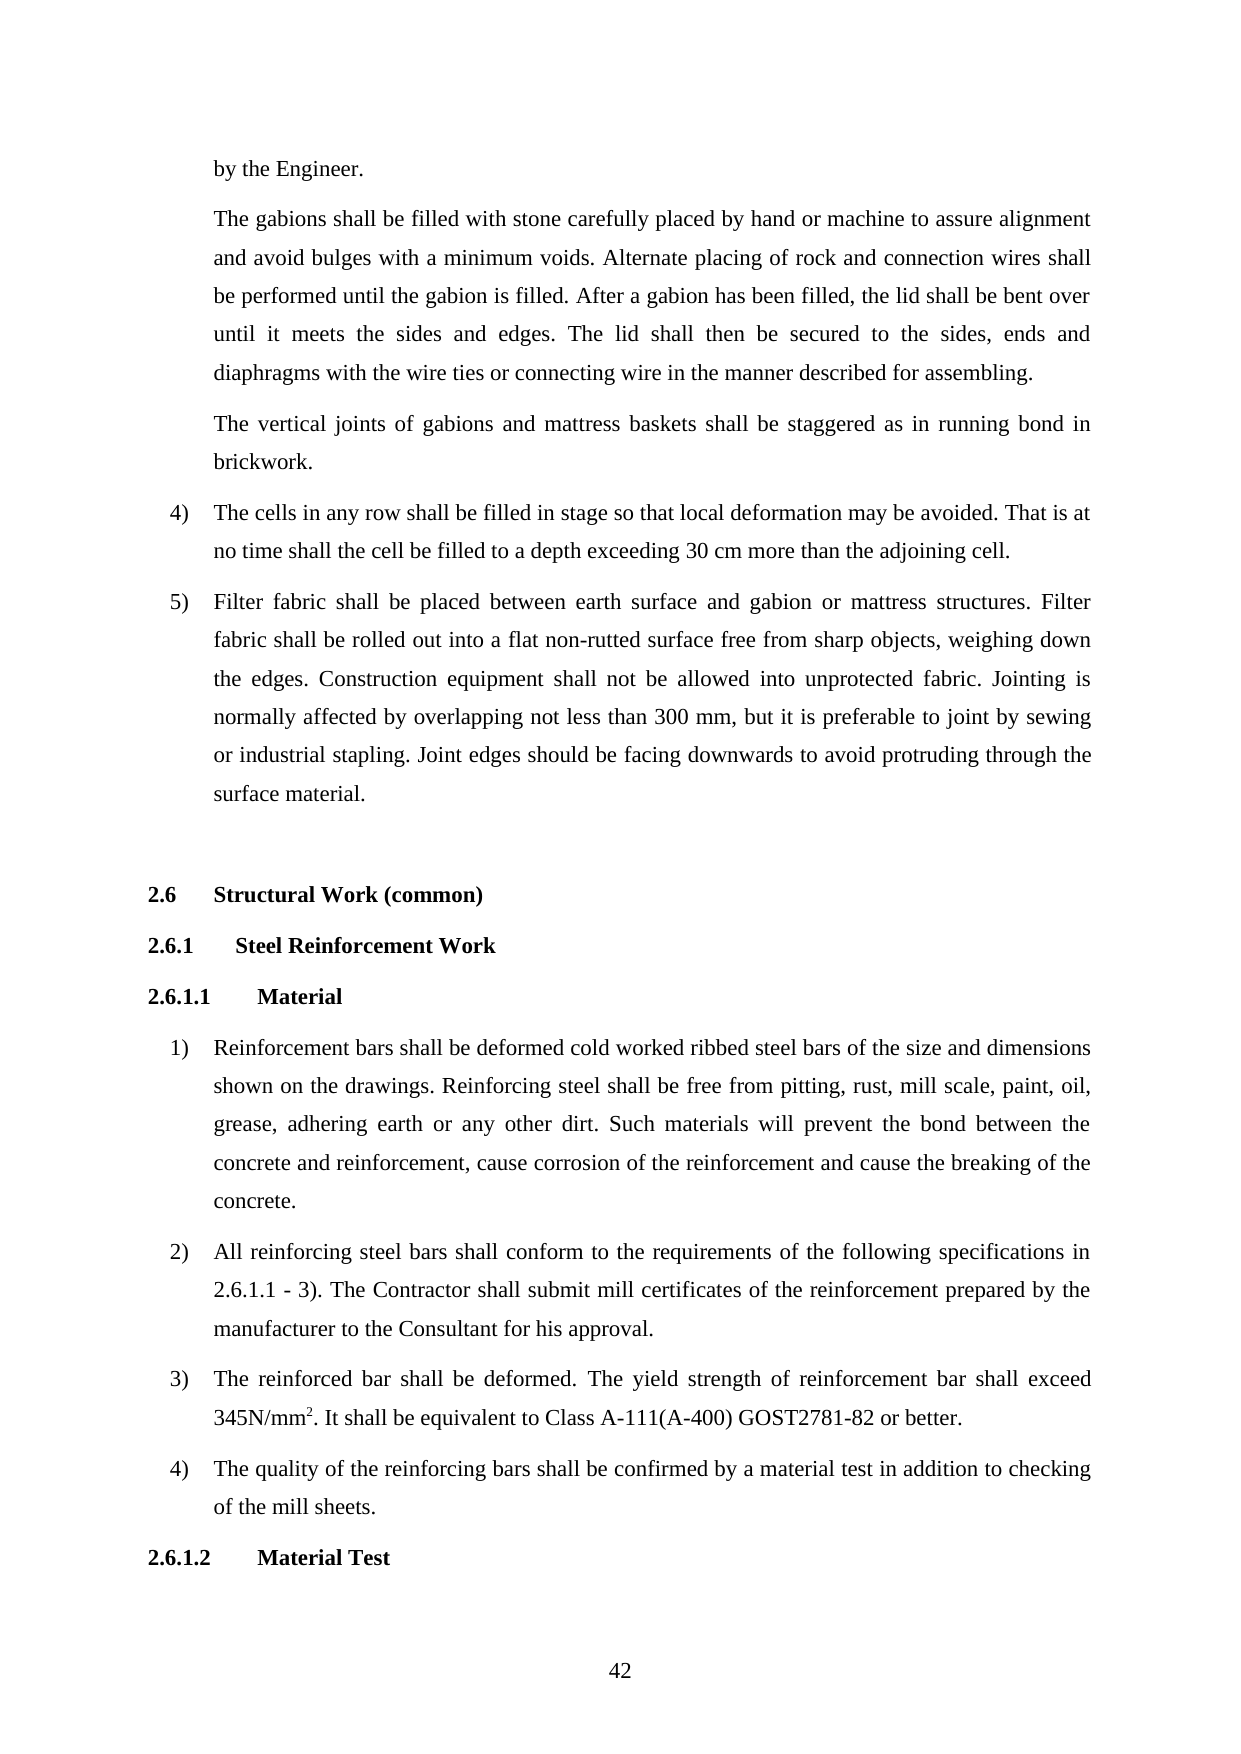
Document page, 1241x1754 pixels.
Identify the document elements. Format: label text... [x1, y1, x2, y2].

subtitle All reinforcing steel bars shall conform to the requirements of the following specifications in 2.6.1.1 - 3). The Contractor shall submit mill certificates of the reinforcement prepared by the manufacturer to the Consultant for his approval. [169, 1232, 1092, 1347]
text The gabions shall be filled with stone carefully placed by hand or machine to assure alignment and avoid bulges with a minimum voids. Alternate placing of rock and connection wires shall be performed until the gabion is filled. After a gabion has been filled, the lid shall be bent over until it meets the sides and edges. The lid shall then be secured to the sides, ends and diaphragms with the wire ties or connecting wire in the manner described for assembling. [213, 199, 1092, 391]
subtitle Reinforcement bars shall be deformed cold worked ribbed steel bars of the size and dimensions shown on the drawings. Reinforcing steel shall be free from pitting, rust, mill scale, paint, oil, grease, adhering earth or any other dirt. Such materials will prevent the bond between the concrete and reinforcement, cause corrosion of the reinforcement and cause the breaking of the concrete. [169, 1028, 1092, 1219]
subtitle Material [148, 977, 1092, 1015]
subtitle The cells in any row shall be filled in stage so that local deformation may be avoided. That is at no time shall the cell be filled to a depth exceeding 30 cm more than the adjoining cell. [169, 493, 1092, 569]
subtitle Structural Work (common) [148, 875, 1092, 914]
subtitle Material Test [148, 1538, 1092, 1576]
subtitle Steel Reinforcement Work [148, 926, 1092, 964]
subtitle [169, 149, 1092, 187]
subtitle The quality of the reinforcing bars shall be confirmed by a material test in addition to checking of the mill sheets. [169, 1449, 1092, 1525]
subtitle The reinforced bar shall be deformed. The yield strength of reinforcement bar shall exceed 345N/mm2. It shall be equivalent to Class A-111(A-400) GOST2781-82 or better. [169, 1359, 1092, 1436]
text The vertical joints of gabions and mattress baskets shall be staggered as in running bond in brickwork. [213, 404, 1092, 480]
subtitle Filter fabric shall be placed between earth surface and gabion or mattress structures. Filter fabric shall be rolled out into a flat non-rutted surface free from sharp objects, weighing down the edges. Construction equipment shall not be allowed into unprotected fabric. Jointing is normally affected by overlapping not less than 300 mm, but it is preferable to joint by sewing or industrial stapling. Joint edges should be facing downwards to avoid protruding through the surface material. [169, 582, 1092, 812]
